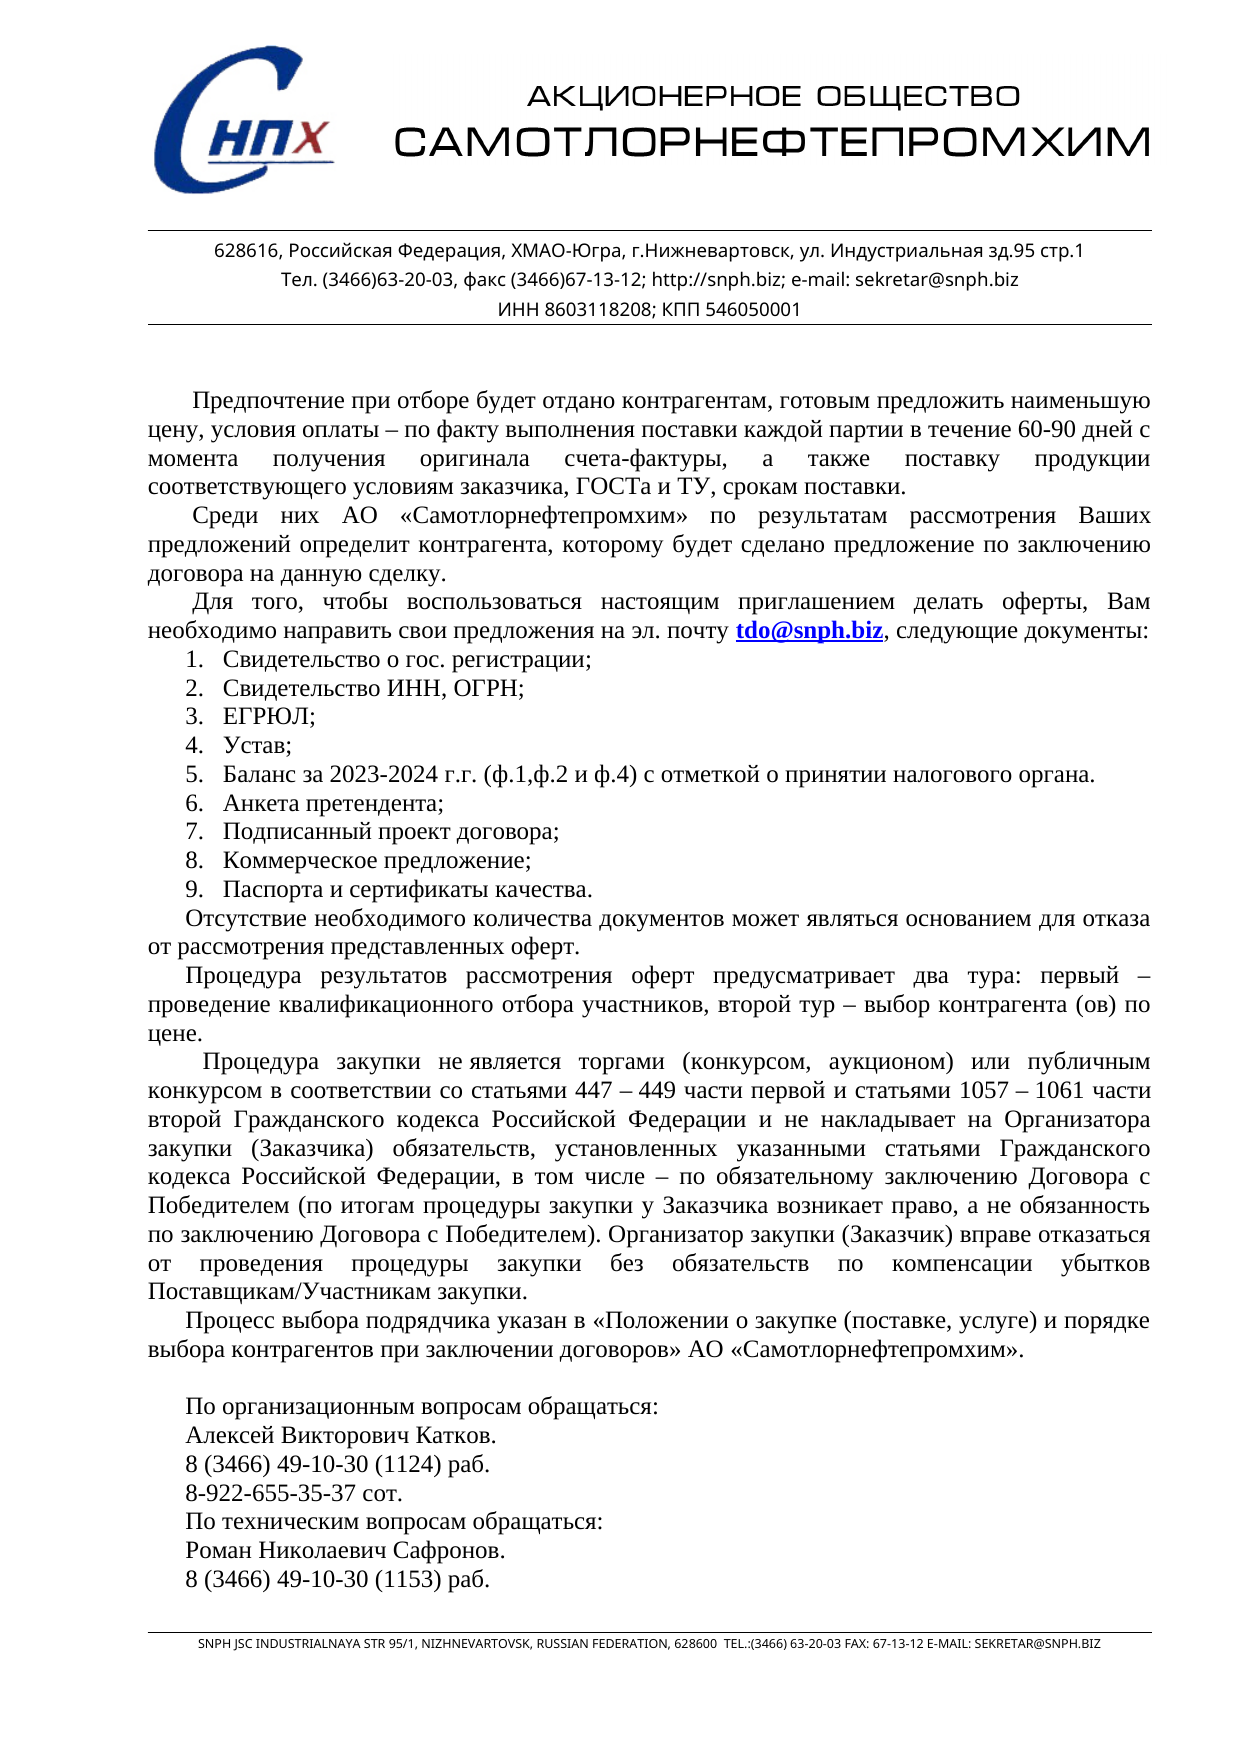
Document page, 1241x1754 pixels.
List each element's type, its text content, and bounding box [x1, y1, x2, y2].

list Свидетельство ИНН, ОГРН; [185, 673, 1152, 701]
text Для того, чтобы воспользоваться настоящим приглашением делать оферты, Вам необходимо направить свои предложения на эл. почту tdo@snph.biz, следующие документы: [148, 586, 1152, 644]
list Паспорта и сертификаты качества. [185, 874, 1152, 903]
text Процедура результатов рассмотрения оферт предусматривает два тура: первый – проведение квалификационного отбора участников, второй тур – выбор контрагента (ов) по цене. [148, 960, 1152, 1046]
text По техническим вопросам обращаться: [148, 1506, 1152, 1535]
list Устав; [185, 730, 1152, 759]
text По организационным вопросам обращаться: [148, 1391, 1152, 1420]
text Предпочтение при отборе будет отдано контрагентам, готовым предложить наименьшую цену, условия оплаты – по факту выполнения поставки каждой партии в течение 60-90 дней с момента получения оригинала счета-фактуры, а также поставку продукции соответствующего условиям заказчика, ГОСТа и ТУ, срокам поставки. [148, 385, 1152, 500]
text Отсутствие необходимого количества документов может являться основанием для отказа от рассмотрения представленных оферт. [148, 903, 1152, 960]
text 8 (3466) 49-10-30 (1124) раб. [148, 1449, 1152, 1478]
text Алексей Викторович Катков. [148, 1420, 1152, 1449]
list Свидетельство о гос. регистрации; [185, 644, 1152, 673]
text 8-922-655-35-37 сот. [148, 1478, 1152, 1506]
text Процедура закупки не является торгами (конкурсом, аукционом) или публичным конкурсом в соответствии со статьями 447 – 449 части первой и статьями 1057 – 1061 части второй Гражданского кодекса Российской Федерации и не накладывает на Организатора закупки (Заказчика) обязательств, установленных указанными статьями Гражданского кодекса Российской Федерации, в том числе – по обязательному заключению Договора с Победителем (по итогам процедуры закупки у Заказчика возникает право, а не обязанность по заключению Договора с Победителем). Организатор закупки (Заказчик) вправе отказаться от проведения процедуры закупки без обязательств по компенсации убытков Поставщикам/Участникам закупки. [148, 1046, 1152, 1305]
list Подписанный проект договора; [185, 816, 1152, 845]
text Роман Николаевич Сафронов. [148, 1535, 1152, 1564]
list Коммерческое предложение; [185, 845, 1152, 874]
text Среди них АО «Самотлорнефтепромхим» по результатам рассмотрения Ваших предложений определит контрагента, которому будет сделано предложение по заключению договора на данную сделку. [148, 500, 1152, 586]
text Процесс выбора подрядчика указан в «Положении о закупке (поставке, услуге) и порядке выбора контрагентов при заключении договоров» АО «Самотлорнефтепромхим». [148, 1305, 1152, 1363]
picture [387, 54, 1167, 165]
text 8 (3466) 49-10-30 (1153) раб. [148, 1564, 1152, 1593]
picture [152, 45, 337, 196]
list Баланс за 2023-2024 г.г. (ф.1,ф.2 и ф.4) с отметкой о принятии налогового органа. [185, 759, 1152, 788]
list ЕГРЮЛ; [185, 701, 1152, 730]
list Анкета претендента; [185, 788, 1152, 816]
